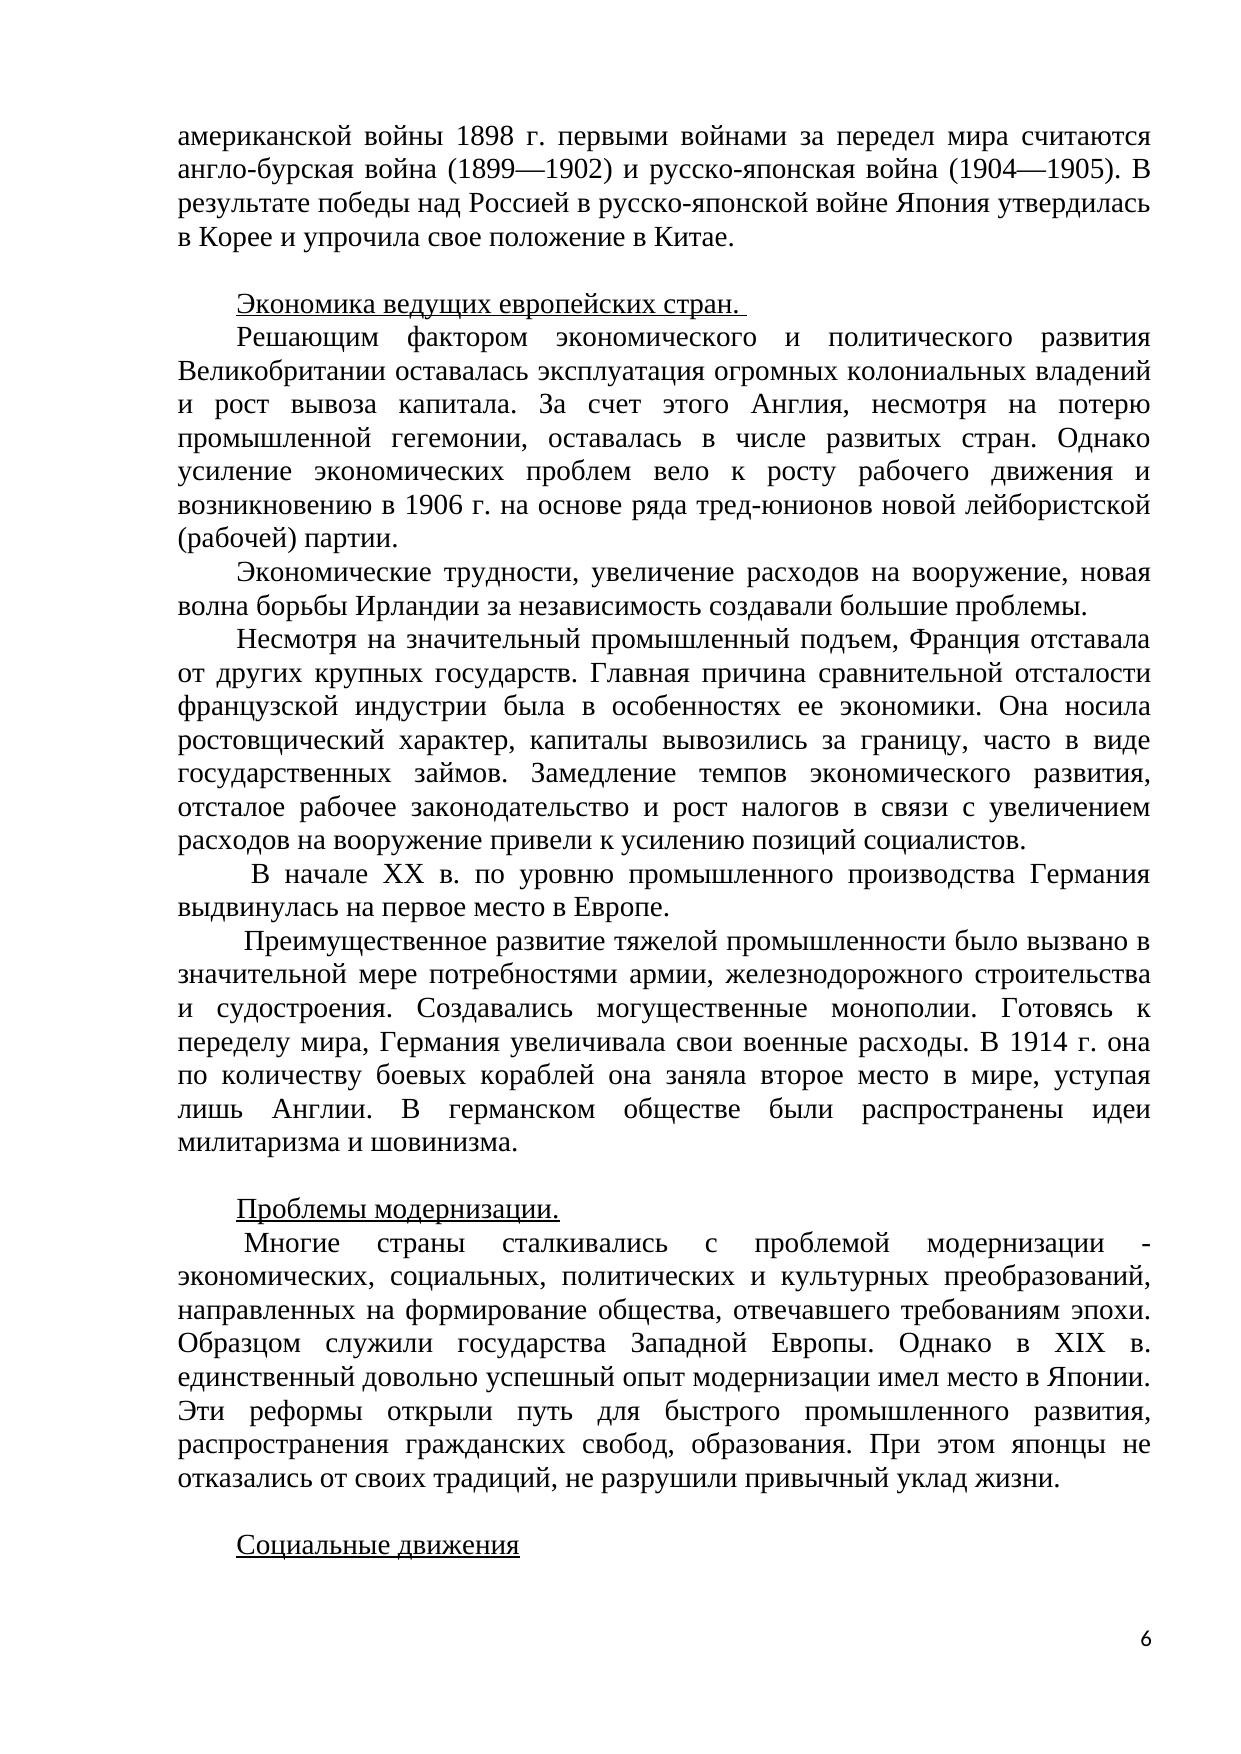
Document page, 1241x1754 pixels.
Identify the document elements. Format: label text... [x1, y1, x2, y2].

text Решающим фактором экономического и политического развития Великобритании оставалась эксплуатация огромных колониальных владений и рост вывоза капитала. За счет этого Англия, несмотря на потерю промышленной гегемонии, оставалась в числе развитых стран. Однако усиление экономических проблем вело к росту рабочего движения и возникновению в 1906 г. на основе ряда тред-юнионов новой лейбористской (рабочей) партии. [177, 319, 1152, 554]
text Проблемы модернизации. [177, 1191, 1152, 1225]
text Экономические трудности, увеличение расходов на вооружение, новая волна борьбы Ирландии за независимость создавали большие проблемы. [177, 554, 1152, 621]
text Преимущественное развитие тяжелой промышленности было вызвано в значительной мере потребностями армии, железнодорожного строительства и судостроения. Создавались могущественные монополии. Готовясь к переделу мира, Германия увеличивала свои военные расходы. В 1914 г. она по количеству боевых кораблей она заняла второе место в мире, уступая лишь Англии. В германском обществе были распространены идеи милитаризма и шовинизма. [177, 923, 1152, 1158]
text Несмотря на значительный промышленный подъем, Франция отставала от других крупных государств. Главная причина сравнительной отсталости французской индустрии была в особенностях ее экономики. Она носила ростовщический характер, капиталы вывозились за границу, часто в виде государственных займов. Замедление темпов экономического развития, отсталое рабочее законодательство и рост налогов в связи с увеличением расходов на вооружение привели к усилению позиций социалистов. [177, 621, 1152, 856]
text Многие страны сталкивались с проблемой модернизации - экономических, социальных, политических и культурных преобразований, направленных на формирование общества, отвечавшего требованиям эпохи. Образцом служили государства Западной Европы. Однако в XIX в. единственный довольно успешный опыт модернизации имел место в Японии. Эти реформы открыли путь для быстрого промышленного развития, распространения гражданских свобод, образования. При этом японцы не отказались от своих традиций, не разрушили привычный уклад жизни. [177, 1225, 1152, 1493]
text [177, 118, 1152, 252]
text Экономика ведущих европейских стран. [177, 286, 1152, 319]
text Социальные движения [177, 1527, 1152, 1560]
text В начале XX в. по уровню промышленного производства Германия выдвинулась на первое место в Европе. [177, 856, 1152, 923]
